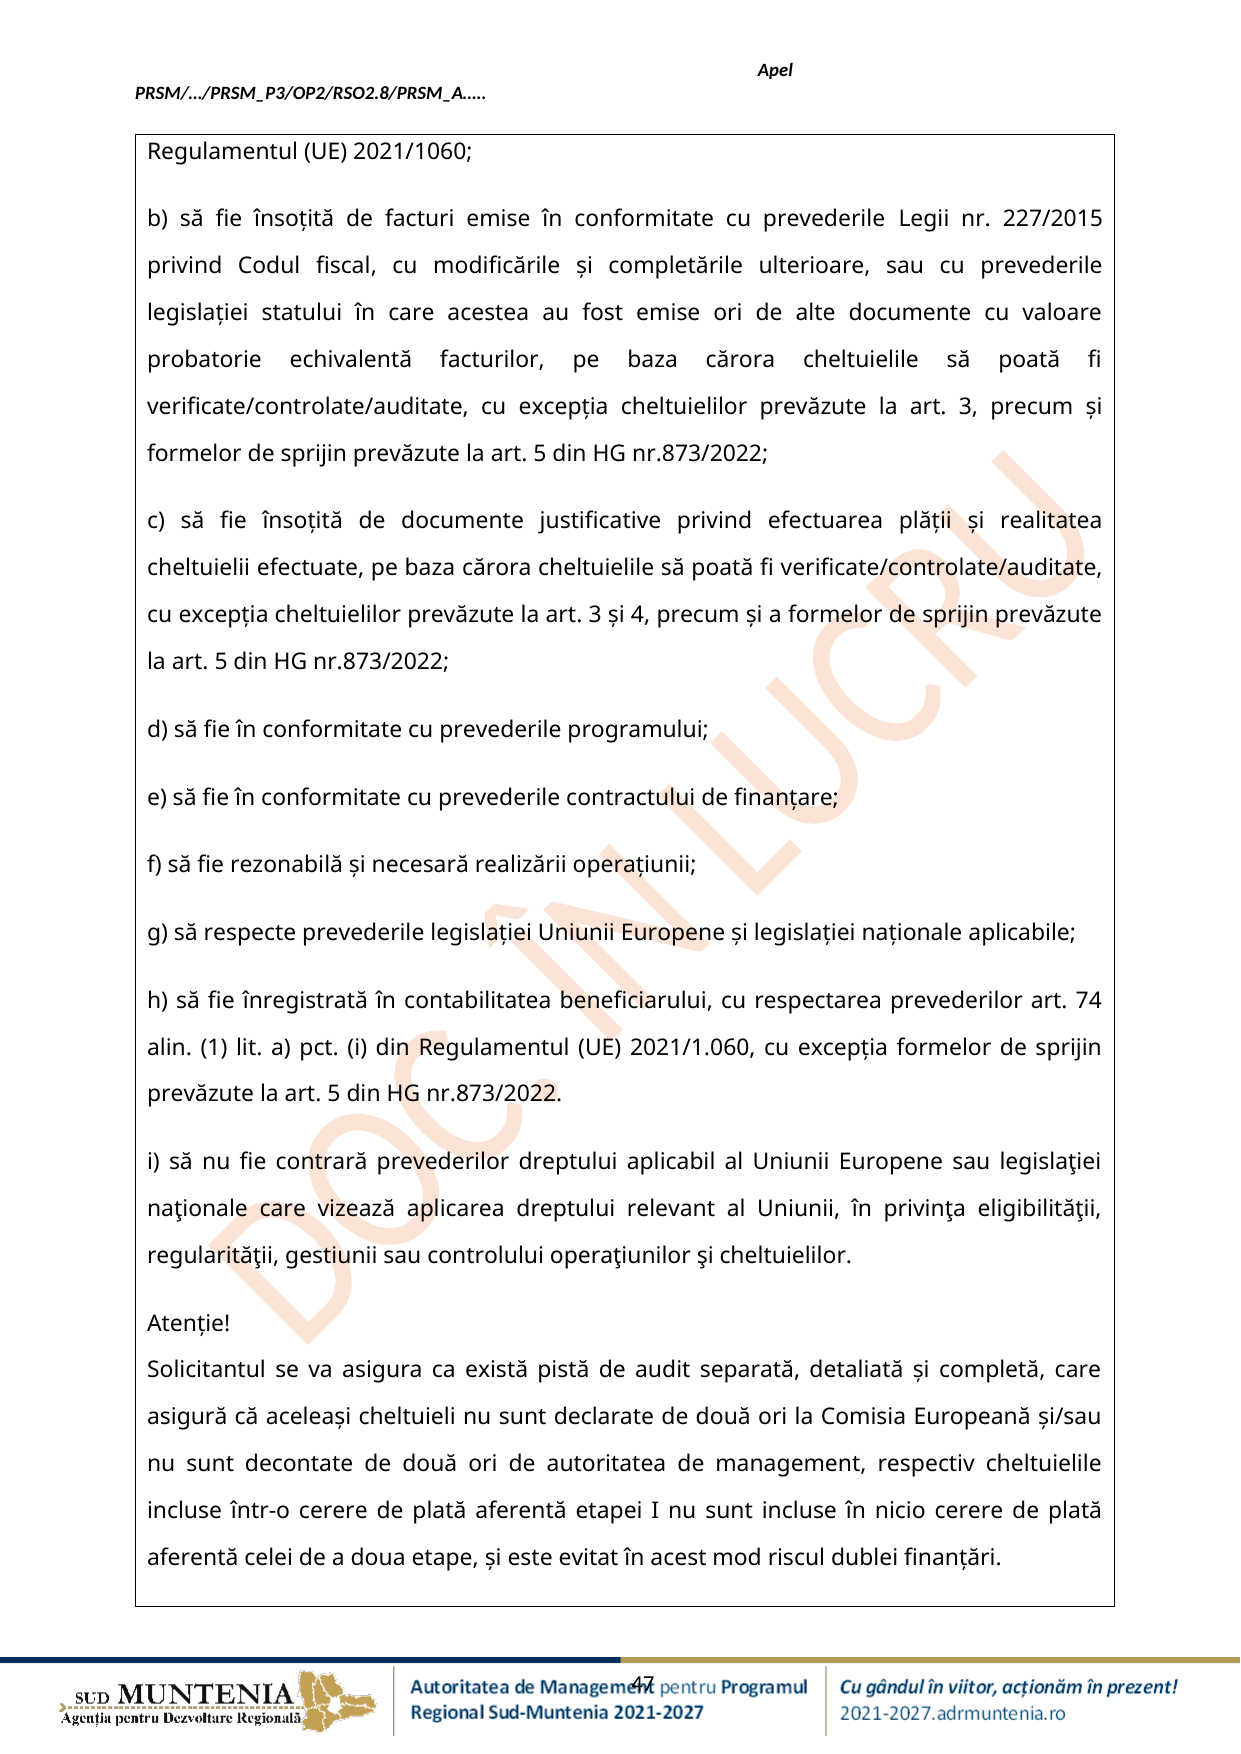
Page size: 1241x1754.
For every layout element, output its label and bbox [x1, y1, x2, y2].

picture [0, 1657, 1241, 1737]
table_header [136, 135, 1114, 1606]
